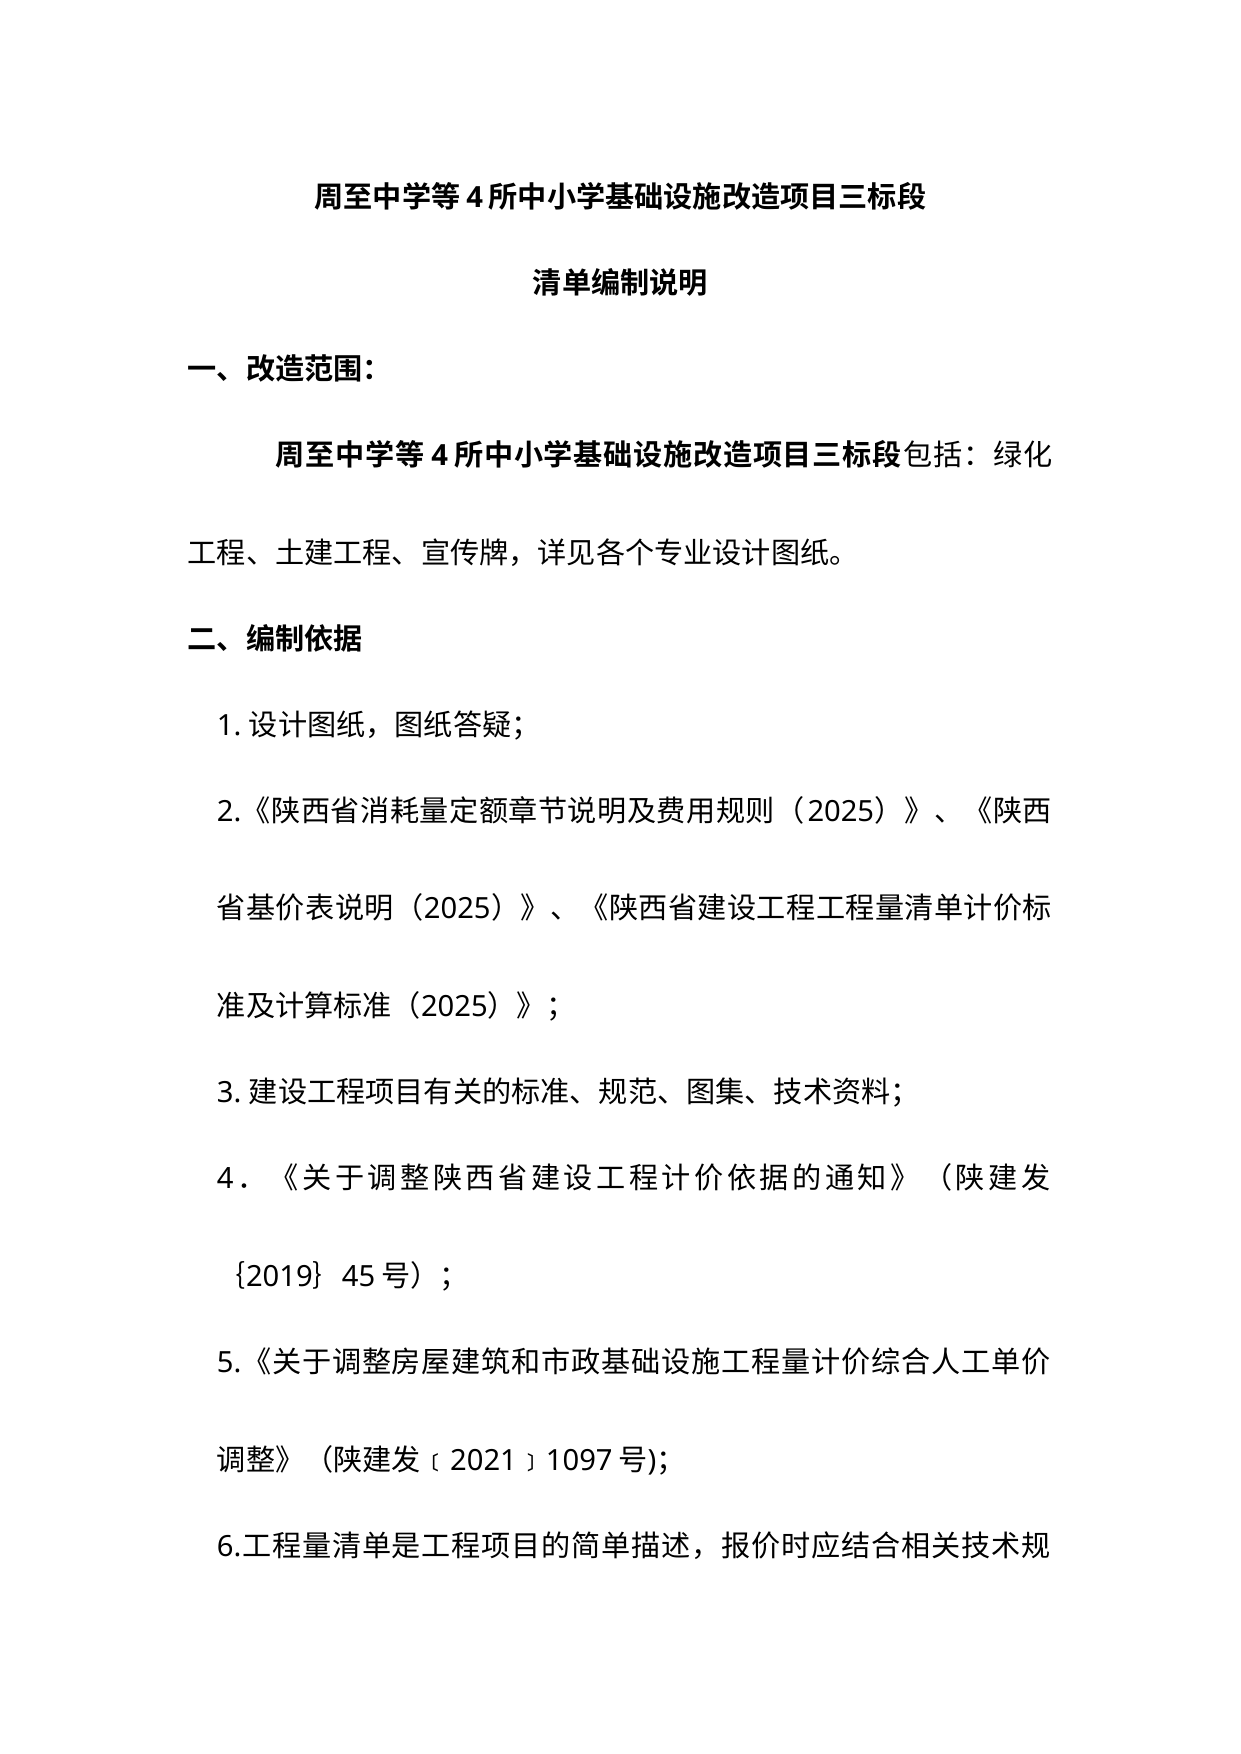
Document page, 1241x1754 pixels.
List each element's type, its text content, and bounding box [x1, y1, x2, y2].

text 二、编制依据 [187, 604, 1053, 669]
text 周至中学等4所中小学基础设施改造项目三标段包括：绿化工程、土建工程、宣传牌，详见各个专业设计图纸。 [187, 420, 1053, 583]
text 清单编制说明 [187, 248, 1053, 313]
text 3. 建设工程项目有关的标准、规范、图集、技术资料； [217, 1057, 1053, 1122]
text 周至中学等4所中小学基础设施改造项目三标段 [187, 162, 1053, 227]
text 5.《关于调整房屋建筑和市政基础设施工程量计价综合人工单价调整》（陕建发﹝2021﹞1097号)； [217, 1327, 1053, 1490]
text 2.《陕西省消耗量定额章节说明及费用规则（2025）》、《陕西省基价表说明（2025）》、《陕西省建设工程工程量清单计价标准及计算标准（2025）》； [217, 776, 1053, 1036]
text 1. 设计图纸，图纸答疑； [187, 690, 1053, 755]
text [217, 1511, 1053, 1576]
text 4．《关于调整陕西省建设工程计价依据的通知》（陕建发｛2019｝45号）； [217, 1144, 1053, 1306]
text 一、改造范围： [187, 334, 1053, 399]
